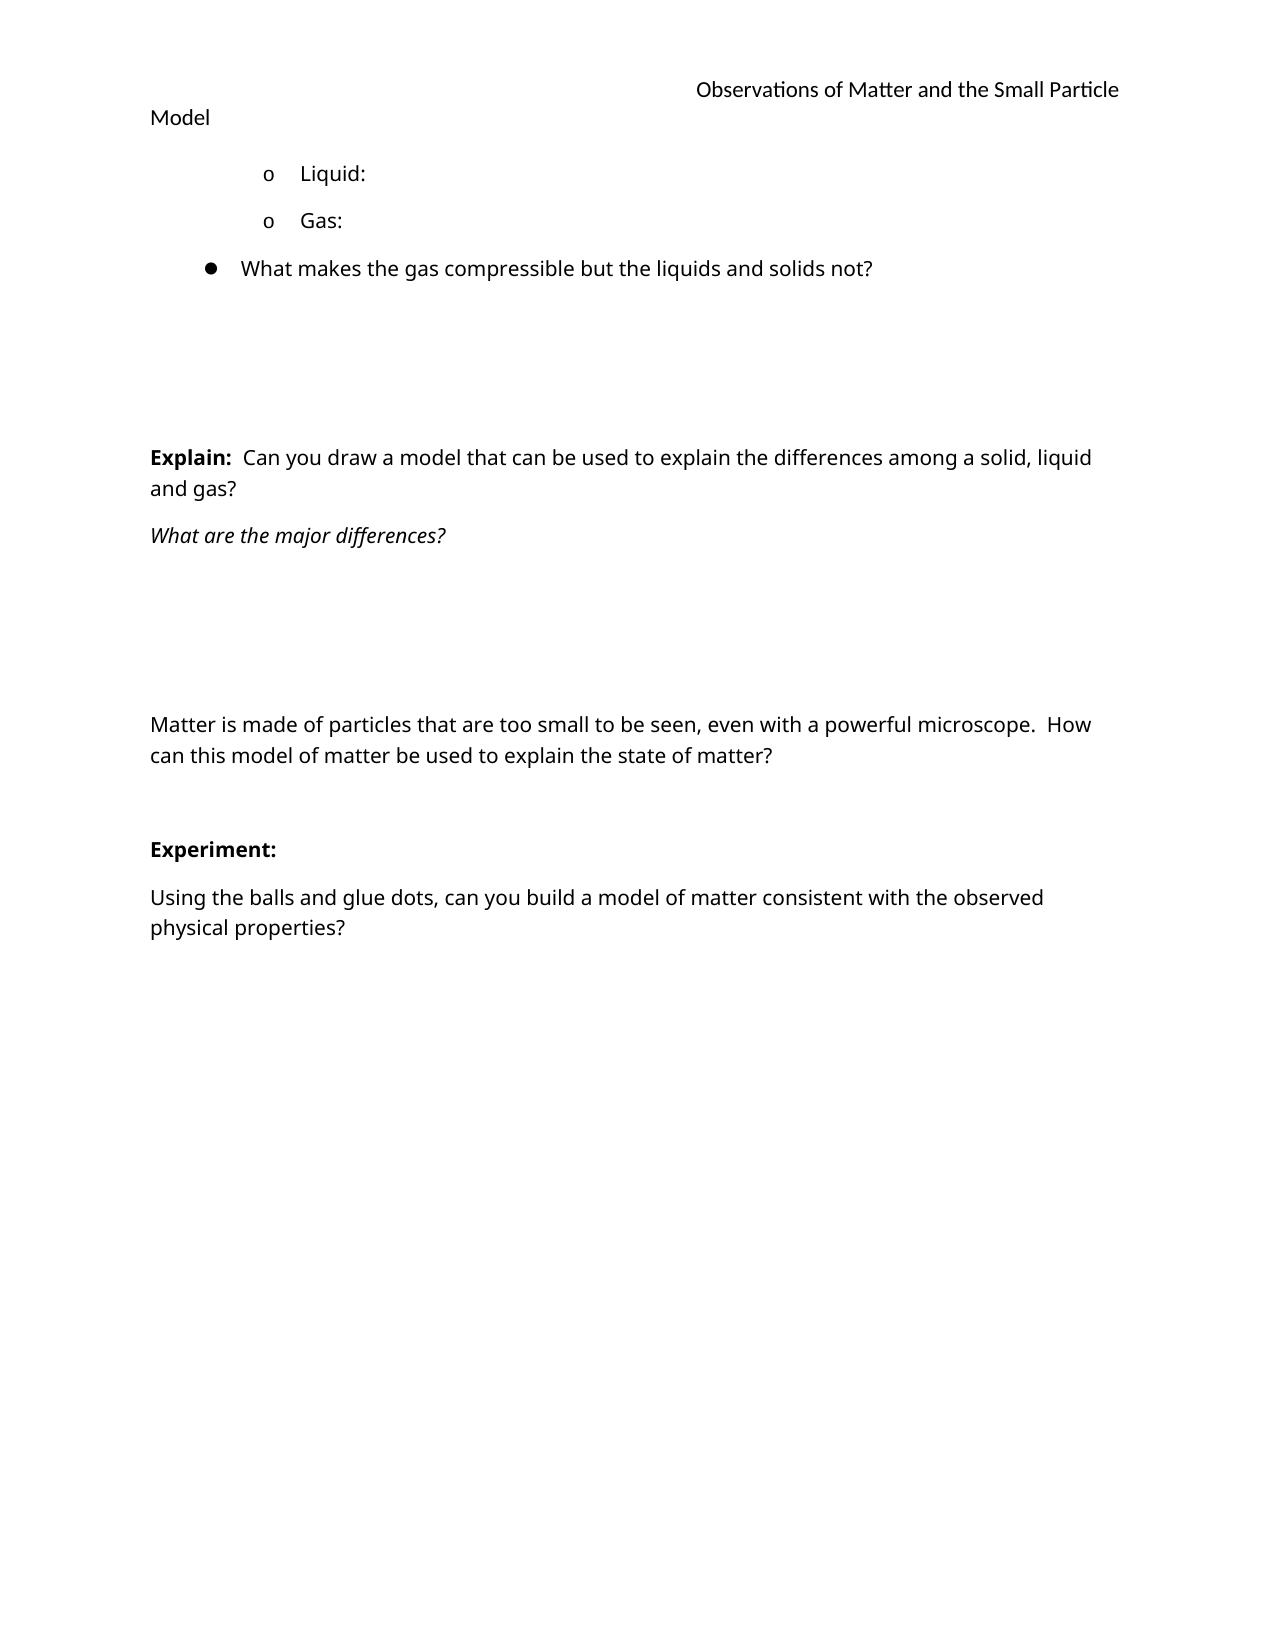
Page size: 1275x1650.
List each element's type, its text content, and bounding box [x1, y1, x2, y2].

list Gas: [262, 206, 1125, 235]
text Using the balls and glue dots, can you build a model of matter consistent with the observed physical properties? [150, 883, 1125, 942]
text Experiment: [150, 835, 1125, 864]
list Liquid: [262, 159, 1125, 188]
text Matter is made of particles that are too small to be seen, even with a powerful microscope. How can this model of matter be used to explain the state of matter? [150, 710, 1125, 769]
list What makes the gas compressible but the liquids and solids not? [203, 254, 1125, 282]
text Explain: Can you draw a model that can be used to explain the differences among a solid, liquid and gas? [150, 443, 1125, 502]
text What are the major differences? [150, 521, 1125, 549]
